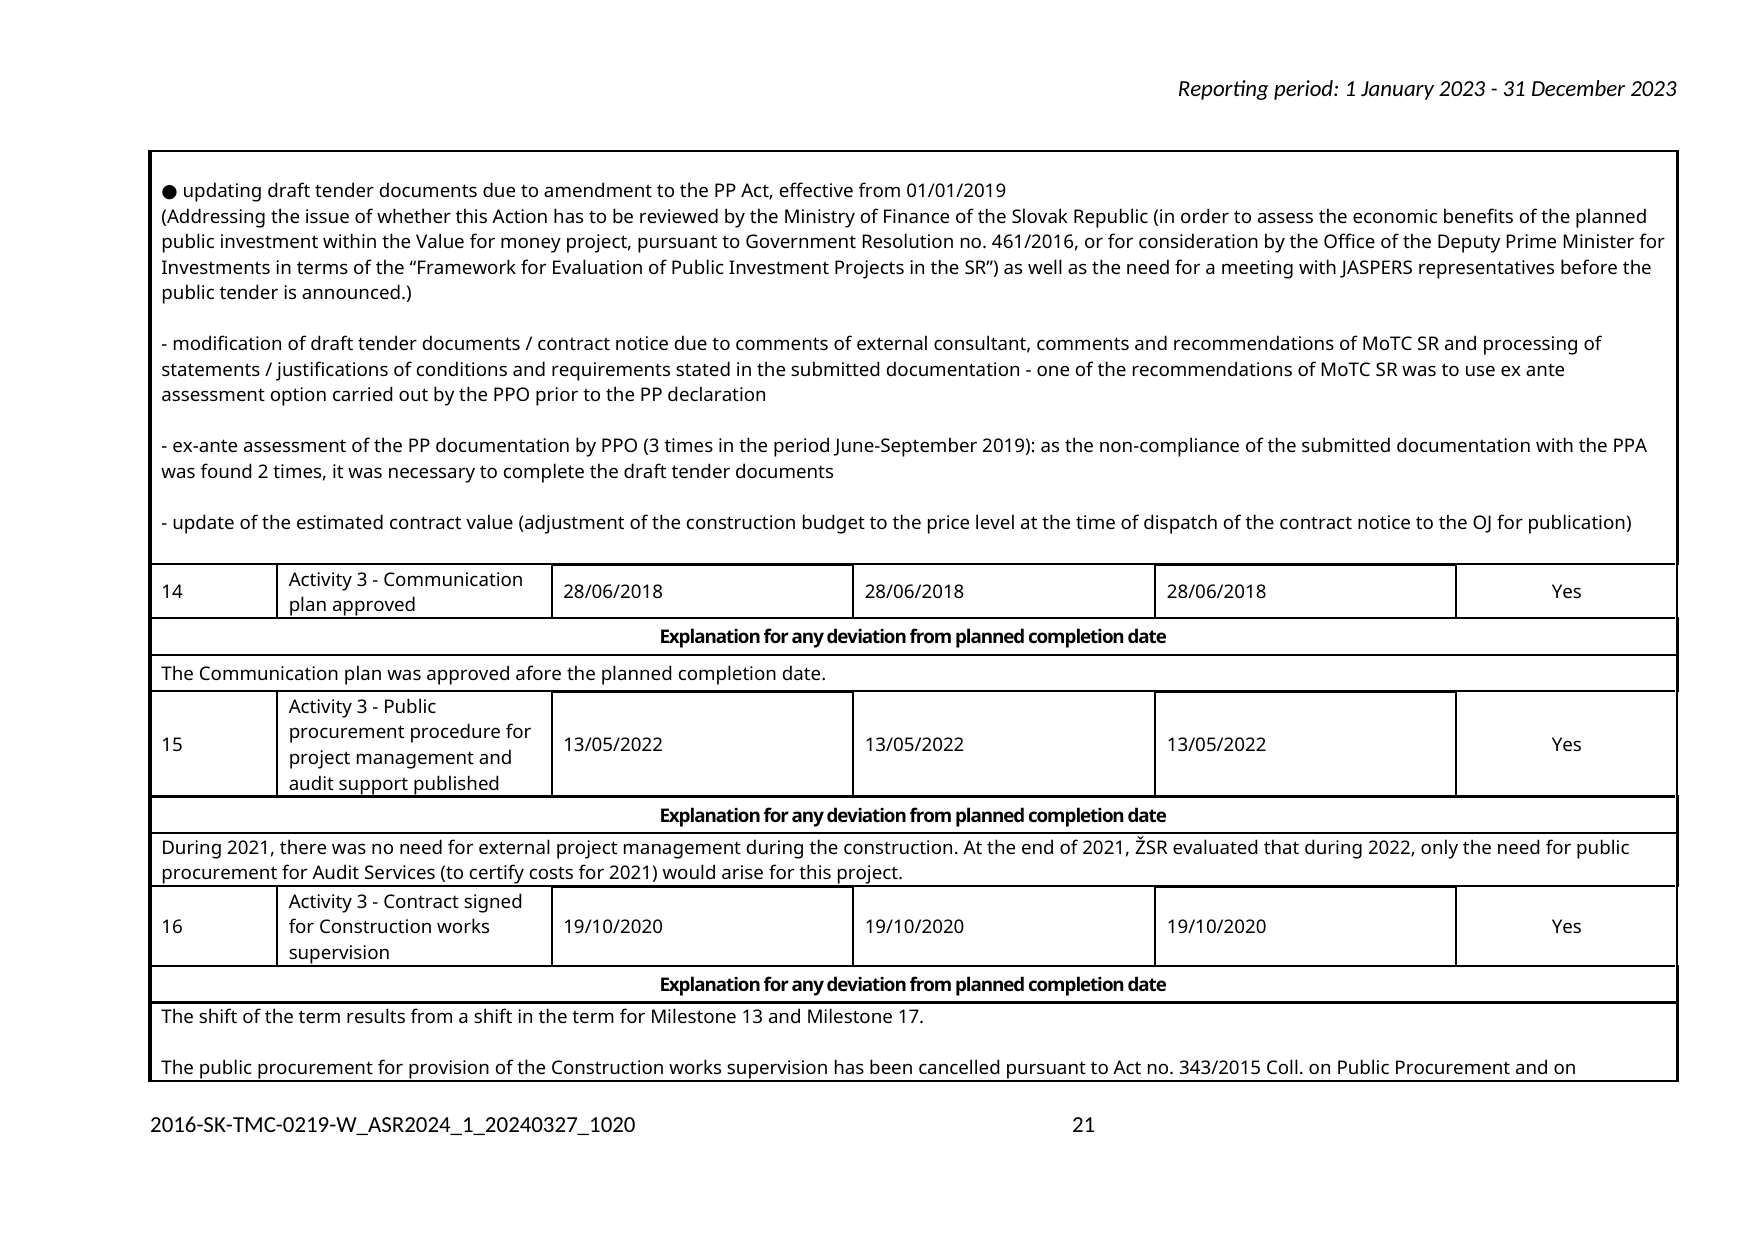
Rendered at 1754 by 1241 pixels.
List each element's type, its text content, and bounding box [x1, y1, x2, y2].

table_cell 28/06/2018 [1156, 566, 1455, 617]
table_cell 28/06/2018 [854, 565, 1154, 617]
table_cell 19/10/2020 [1156, 888, 1455, 965]
table_cell 15 [152, 692, 276, 795]
table_cell 19/10/2020 [553, 888, 852, 965]
table_cell 28/06/2018 [553, 566, 852, 617]
table_cell During 2021, there was no need for external project management during the construction. At the end of 2021, ŽSR evaluated that during 2022, only the need for public procurement for Audit Services (to certify costs for 2021) would arise for this project. [152, 834, 1676, 885]
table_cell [152, 152, 1676, 563]
table_cell Activity 3 - Contract signed for Construction works supervision [278, 887, 551, 965]
table_cell The Communication plan was approved afore the planned completion date. [152, 656, 1676, 690]
table_cell Explanation for any deviation from planned completion date [152, 617, 1676, 654]
table_cell 13/05/2022 [553, 693, 852, 795]
table_cell 13/05/2022 [854, 692, 1154, 795]
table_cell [152, 1004, 1676, 1080]
table_cell 19/10/2020 [854, 887, 1154, 965]
table_cell Explanation for any deviation from planned completion date [152, 965, 1676, 1001]
table_cell 13/05/2022 [1156, 693, 1455, 795]
table_cell Yes [1457, 690, 1676, 795]
table_cell 16 [152, 887, 276, 965]
table_cell Explanation for any deviation from planned completion date [152, 795, 1676, 832]
table_cell 14 [152, 565, 276, 617]
table_cell Yes [1457, 885, 1676, 965]
table_cell Activity 3 - Communication plan approved [278, 565, 551, 617]
table_cell Yes [1457, 563, 1676, 617]
table_cell Activity 3 - Public procurement procedure for project management and audit support published [278, 692, 551, 795]
